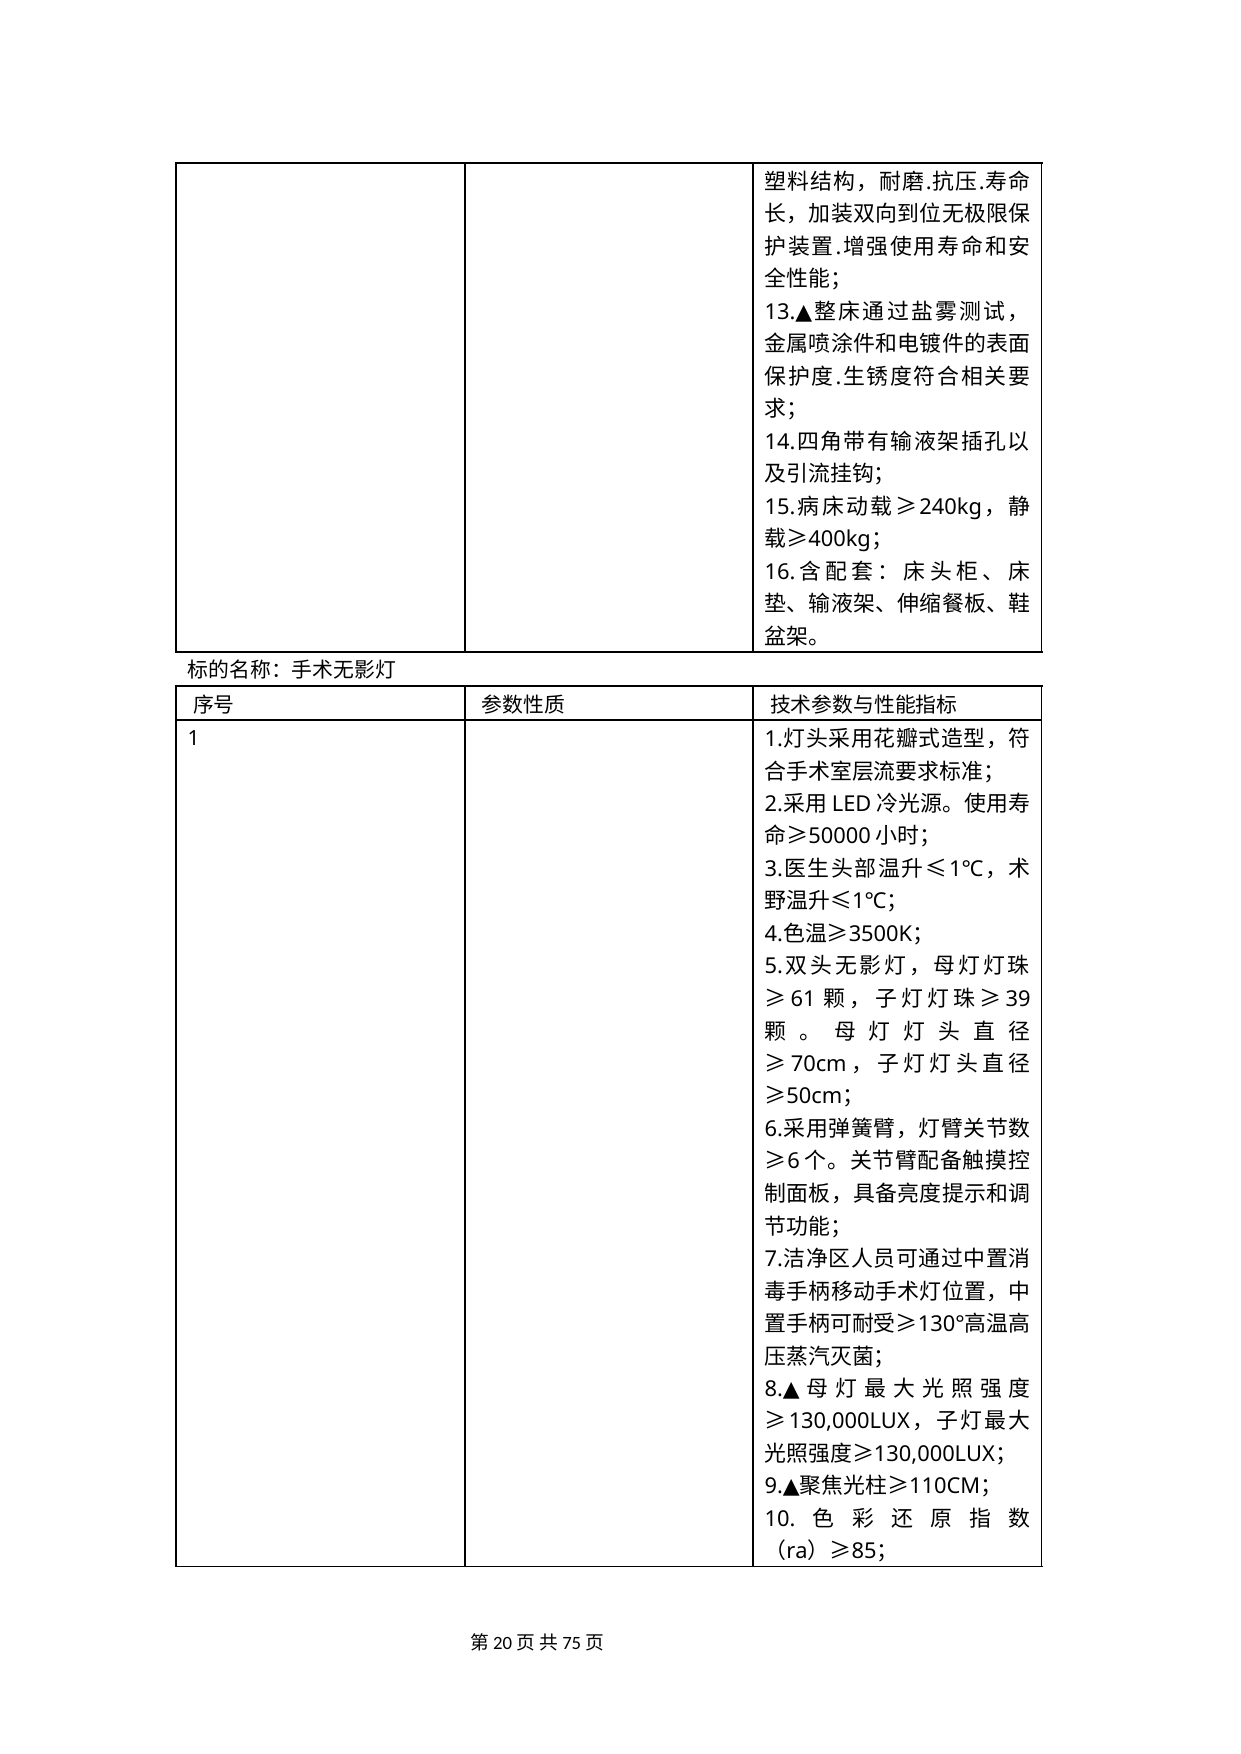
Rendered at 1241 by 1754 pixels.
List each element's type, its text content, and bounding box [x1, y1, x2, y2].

table_header 序号 [177, 687, 464, 719]
table_cell 1 [177, 164, 464, 651]
table_header 参数性质 [466, 687, 752, 719]
text 标的名称：手术无影灯 [187, 653, 1053, 685]
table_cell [754, 164, 1041, 651]
table_cell [466, 721, 752, 1566]
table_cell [754, 721, 1041, 1566]
table_header 技术参数与性能指标 [754, 687, 1041, 719]
table_cell 1 [177, 721, 464, 1566]
table_cell [466, 164, 752, 651]
